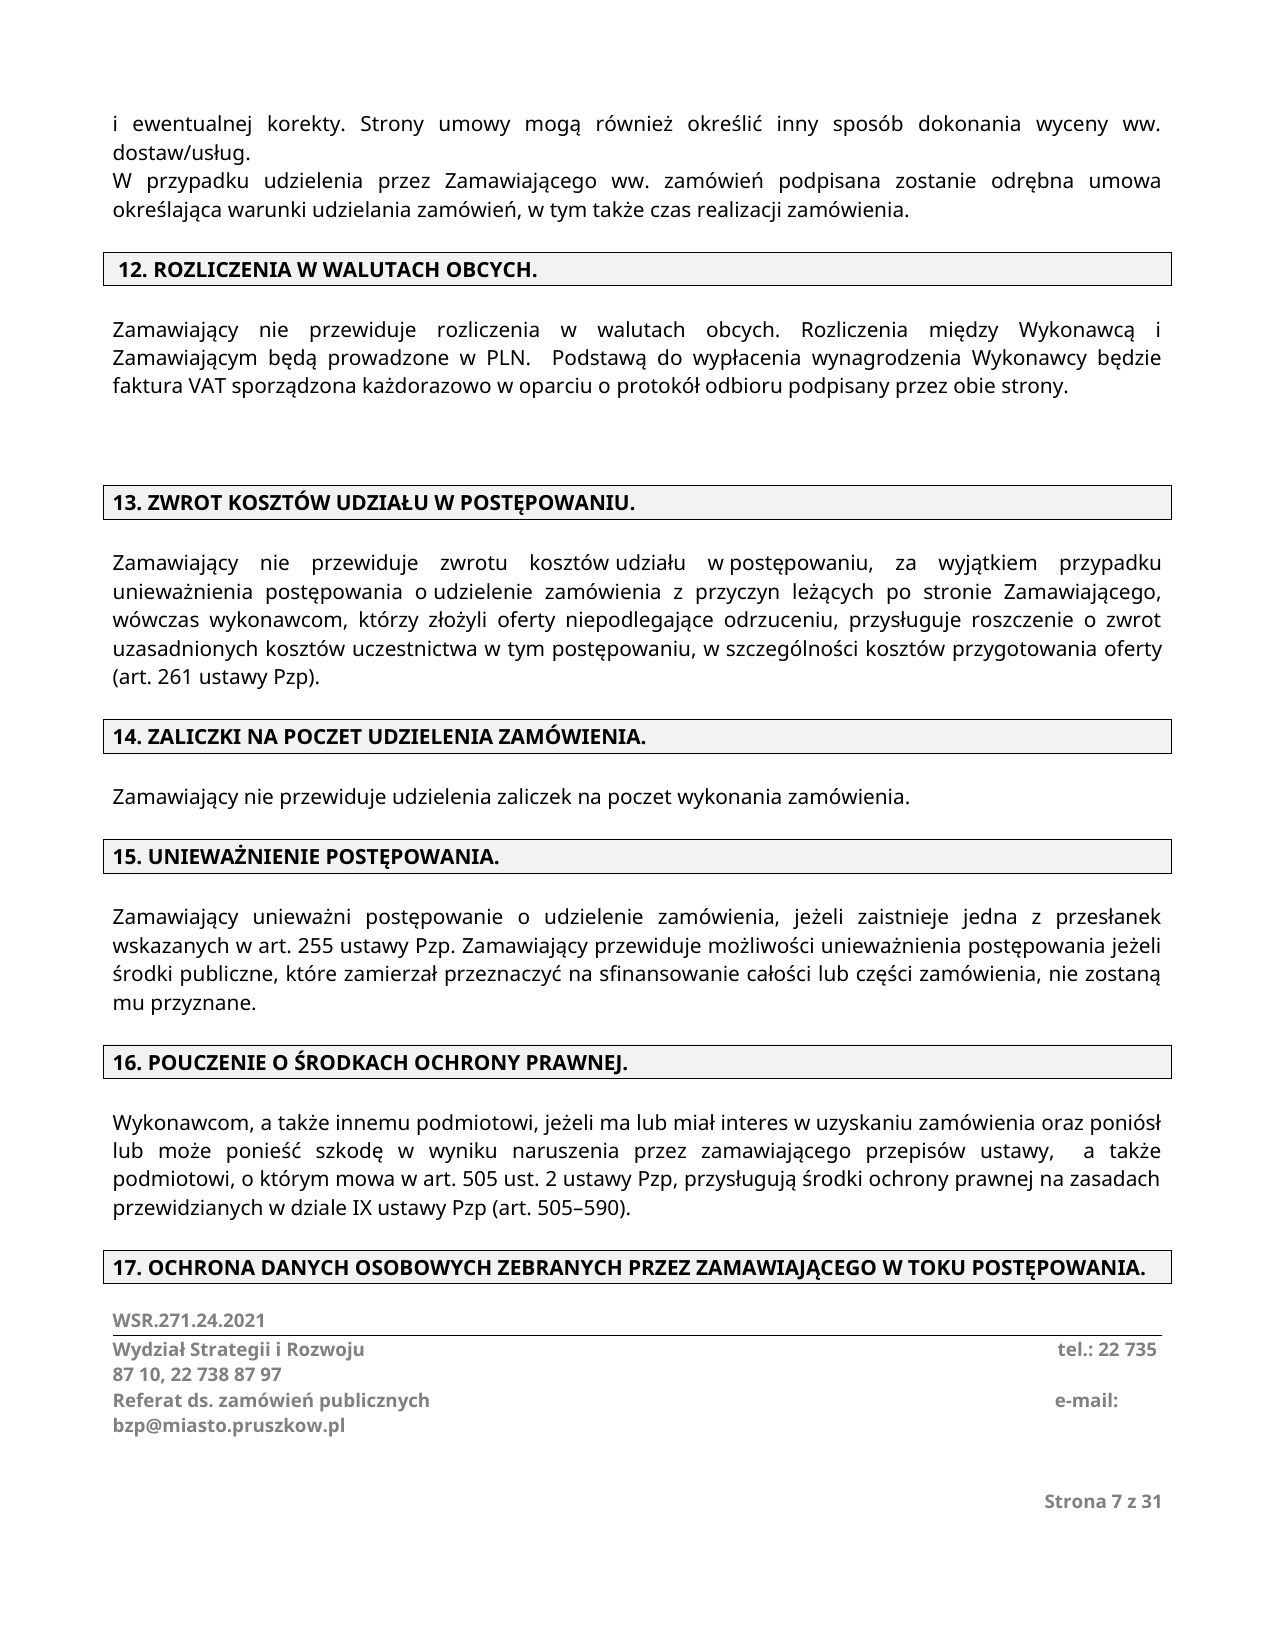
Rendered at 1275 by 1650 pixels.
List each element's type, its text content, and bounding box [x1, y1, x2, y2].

text 15. UNIEWAŻNIENIE POSTĘPOWANIA. [104, 840, 1171, 873]
text Zamawiający nie przewiduje udzielenia zaliczek na poczet wykonania zamówienia. [112, 782, 1162, 811]
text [112, 109, 1162, 166]
text Zamawiający nie przewiduje zwrotu kosztów udziału w postępowaniu, za wyjątkiem przypadku unieważnienia postępowania o udzielenie zamówienia z przyczyn leżących po stronie Zamawiającego, wówczas wykonawcom, którzy złożyli oferty niepodlegające odrzuceniu, przysługuje roszczenie o zwrot uzasadnionych kosztów uczestnictwa w tym postępowaniu, w szczególności kosztów przygotowania oferty (art. 261 ustawy Pzp). [112, 548, 1162, 691]
text Zamawiający unieważni postępowanie o udzielenie zamówienia, jeżeli zaistnieje jedna z przesłanek wskazanych w art. 255 ustawy Pzp. Zamawiający przewiduje możliwości unieważnienia postępowania jeżeli środki publiczne, które zamierzał przeznaczyć na sfinansowanie całości lub części zamówienia, nie zostaną mu przyznane. [112, 902, 1162, 1016]
text 12. ROZLICZENIA W WALUTACH OBCYCH. [104, 253, 1171, 285]
text 16. POUCZENIE O ŚRODKACH OCHRONY PRAWNEJ. [104, 1046, 1171, 1078]
text Wykonawcom, a także innemu podmiotowi, jeżeli ma lub miał interes w uzyskaniu zamówienia oraz poniósł lub może ponieść szkodę w wyniku naruszenia przez zamawiającego przepisów ustawy, a także podmiotowi, o którym mowa w art. 505 ust. 2 ustawy Pzp, przysługują środki ochrony prawnej na zasadach przewidzianych w dziale IX ustawy Pzp (art. 505–590). [112, 1108, 1162, 1221]
text W przypadku udzielenia przez Zamawiającego ww. zamówień podpisana zostanie odrębna umowa określająca warunki udzielania zamówień, w tym także czas realizacji zamówienia. [112, 166, 1162, 223]
text 17. OCHRONA DANYCH OSOBOWYCH ZEBRANYCH PRZEZ ZAMAWIAJĄCEGO W TOKU POSTĘPOWANIA. [104, 1251, 1171, 1283]
text Zamawiający nie przewiduje rozliczenia w walutach obcych. Rozliczenia między Wykonawcą i Zamawiającym będą prowadzone w PLN. Podstawą do wypłacenia wynagrodzenia Wykonawcy będzie faktura VAT sporządzona każdorazowo w oparciu o protokół odbioru podpisany przez obie strony. [112, 315, 1162, 400]
text 14. ZALICZKI NA POCZET UDZIELENIA ZAMÓWIENIA. [104, 720, 1171, 753]
text 13. ZWROT KOSZTÓW UDZIAŁU W POSTĘPOWANIU. [104, 486, 1171, 519]
